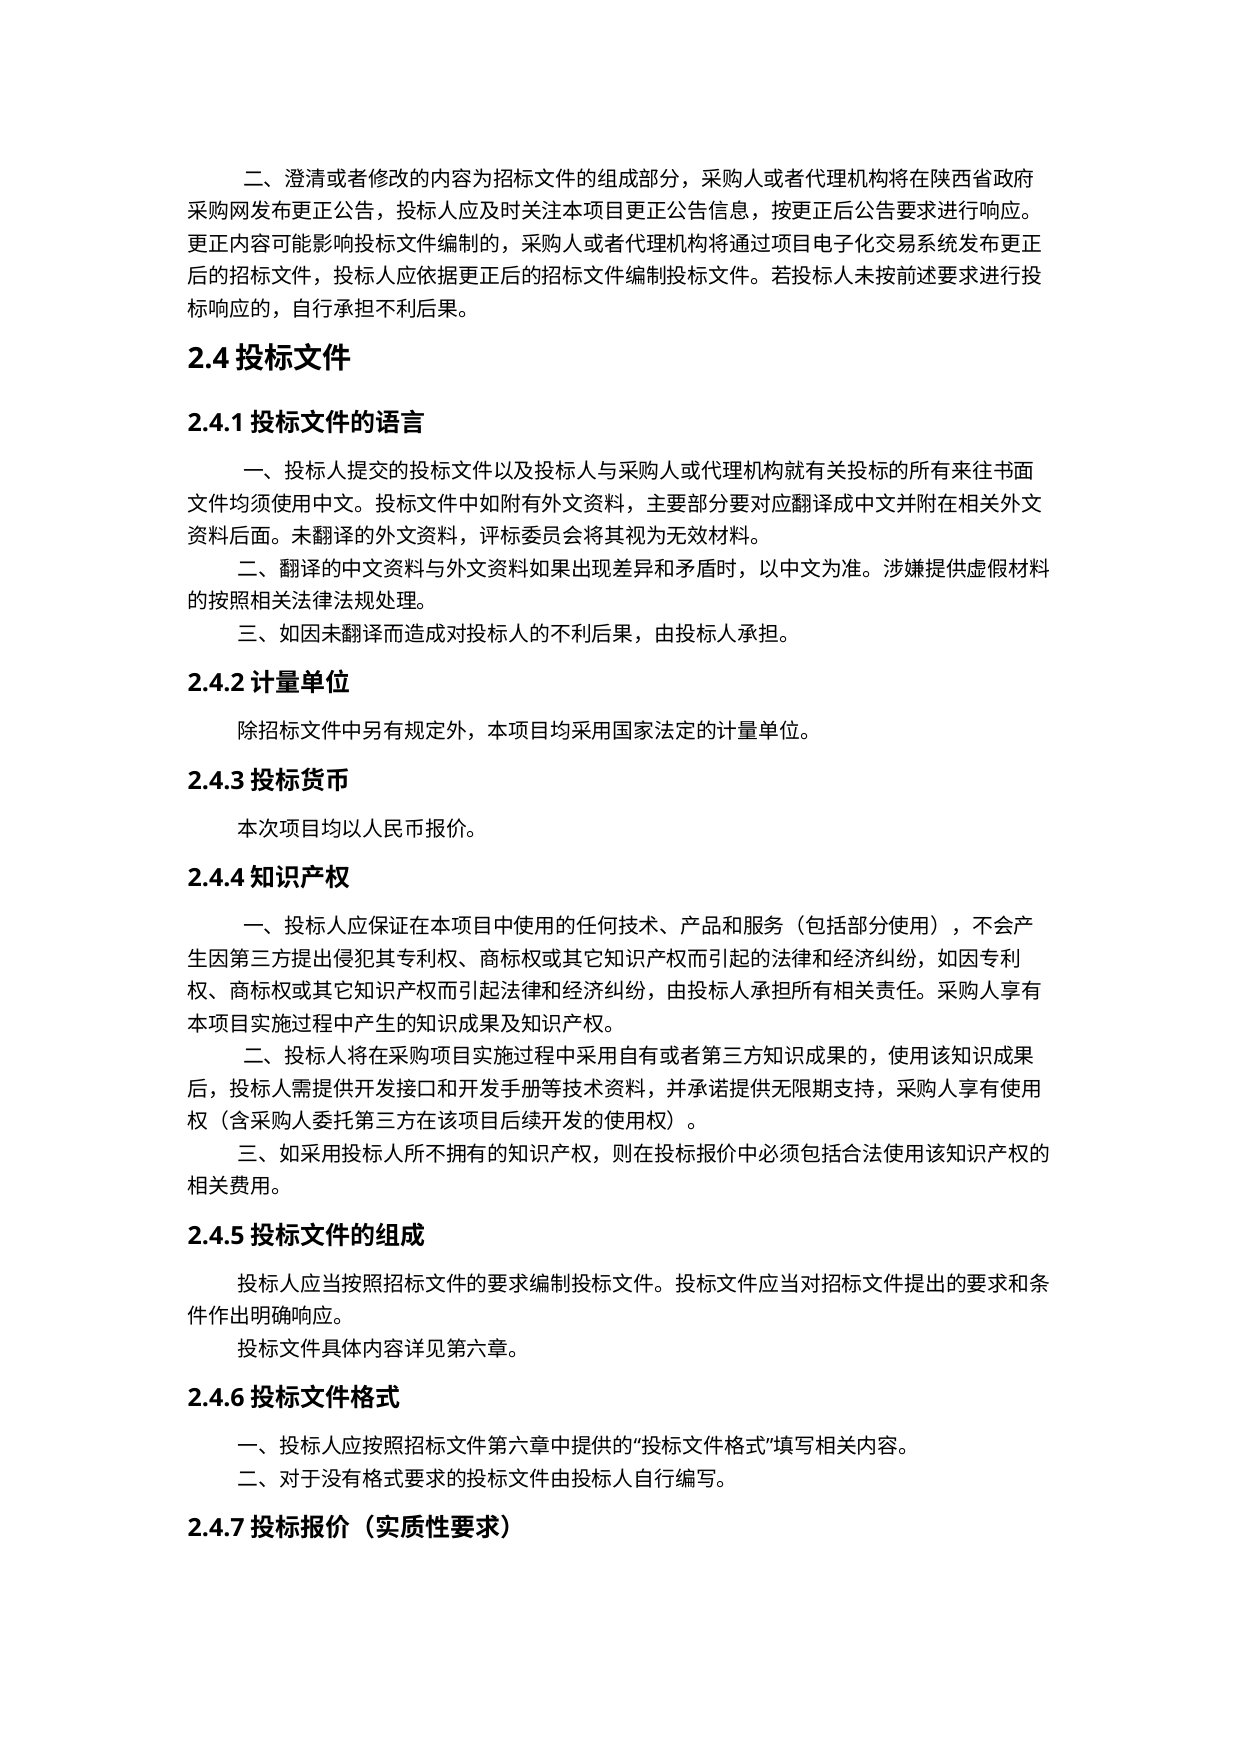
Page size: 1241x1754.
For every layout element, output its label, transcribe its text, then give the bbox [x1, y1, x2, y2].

text 本次项目均以人民币报价。 [187, 812, 1053, 844]
text 2.4.4知识产权 [187, 844, 1053, 909]
text 二、澄清或者修改的内容为招标文件的组成部分，采购人或者代理机构将在陕西省政府采购网发布更正公告，投标人应及时关注本项目更正公告信息，按更正后公告要求进行响应。更正内容可能影响投标文件编制的，采购人或者代理机构将通过项目电子化交易系统发布更正后的招标文件，投标人应依据更正后的招标文件编制投标文件。若投标人未按前述要求进行投标响应的，自行承担不利后果。 [187, 162, 1053, 324]
text 除招标文件中另有规定外，本项目均采用国家法定的计量单位。 [187, 714, 1053, 747]
text 2.4.5投标文件的组成 [187, 1202, 1053, 1267]
text 2.4.3投标货币 [187, 747, 1053, 812]
text 一、投标人应按照招标文件第六章中提供的“投标文件格式”填写相关内容。 [187, 1429, 1053, 1462]
text 一、投标人提交的投标文件以及投标人与采购人或代理机构就有关投标的所有来往书面文件均须使用中文。投标文件中如附有外文资料，主要部分要对应翻译成中文并附在相关外文资料后面。未翻译的外文资料，评标委员会将其视为无效材料。 [187, 454, 1053, 552]
text 一、投标人应保证在本项目中使用的任何技术、产品和服务（包括部分使用），不会产生因第三方提出侵犯其专利权、商标权或其它知识产权而引起的法律和经济纠纷，如因专利权、商标权或其它知识产权而引起法律和经济纠纷，由投标人承担所有相关责任。采购人享有本项目实施过程中产生的知识成果及知识产权。 [187, 909, 1053, 1039]
text 二、投标人将在采购项目实施过程中采用自有或者第三方知识成果的，使用该知识成果后，投标人需提供开发接口和开发手册等技术资料，并承诺提供无限期支持，采购人享有使用权（含采购人委托第三方在该项目后续开发的使用权）。 [187, 1039, 1053, 1137]
text 二、对于没有格式要求的投标文件由投标人自行编写。 [187, 1462, 1053, 1494]
text 2.4.1投标文件的语言 [187, 389, 1053, 454]
text 投标人应当按照招标文件的要求编制投标文件。投标文件应当对招标文件提出的要求和条件作出明确响应。 [187, 1267, 1053, 1332]
text 2.4.6投标文件格式 [187, 1364, 1053, 1429]
text 2.4.7投标报价（实质性要求） [187, 1494, 1053, 1559]
text 投标文件具体内容详见第六章。 [187, 1332, 1053, 1364]
text 2.4.2计量单位 [187, 649, 1053, 714]
text 三、如采用投标人所不拥有的知识产权，则在投标报价中必须包括合法使用该知识产权的相关费用。 [187, 1137, 1053, 1202]
text 二、翻译的中文资料与外文资料如果出现差异和矛盾时，以中文为准。涉嫌提供虚假材料的按照相关法律法规处理。 [187, 552, 1053, 617]
text 三、如因未翻译而造成对投标人的不利后果，由投标人承担。 [187, 617, 1053, 649]
text 2.4投标文件 [187, 324, 1053, 389]
